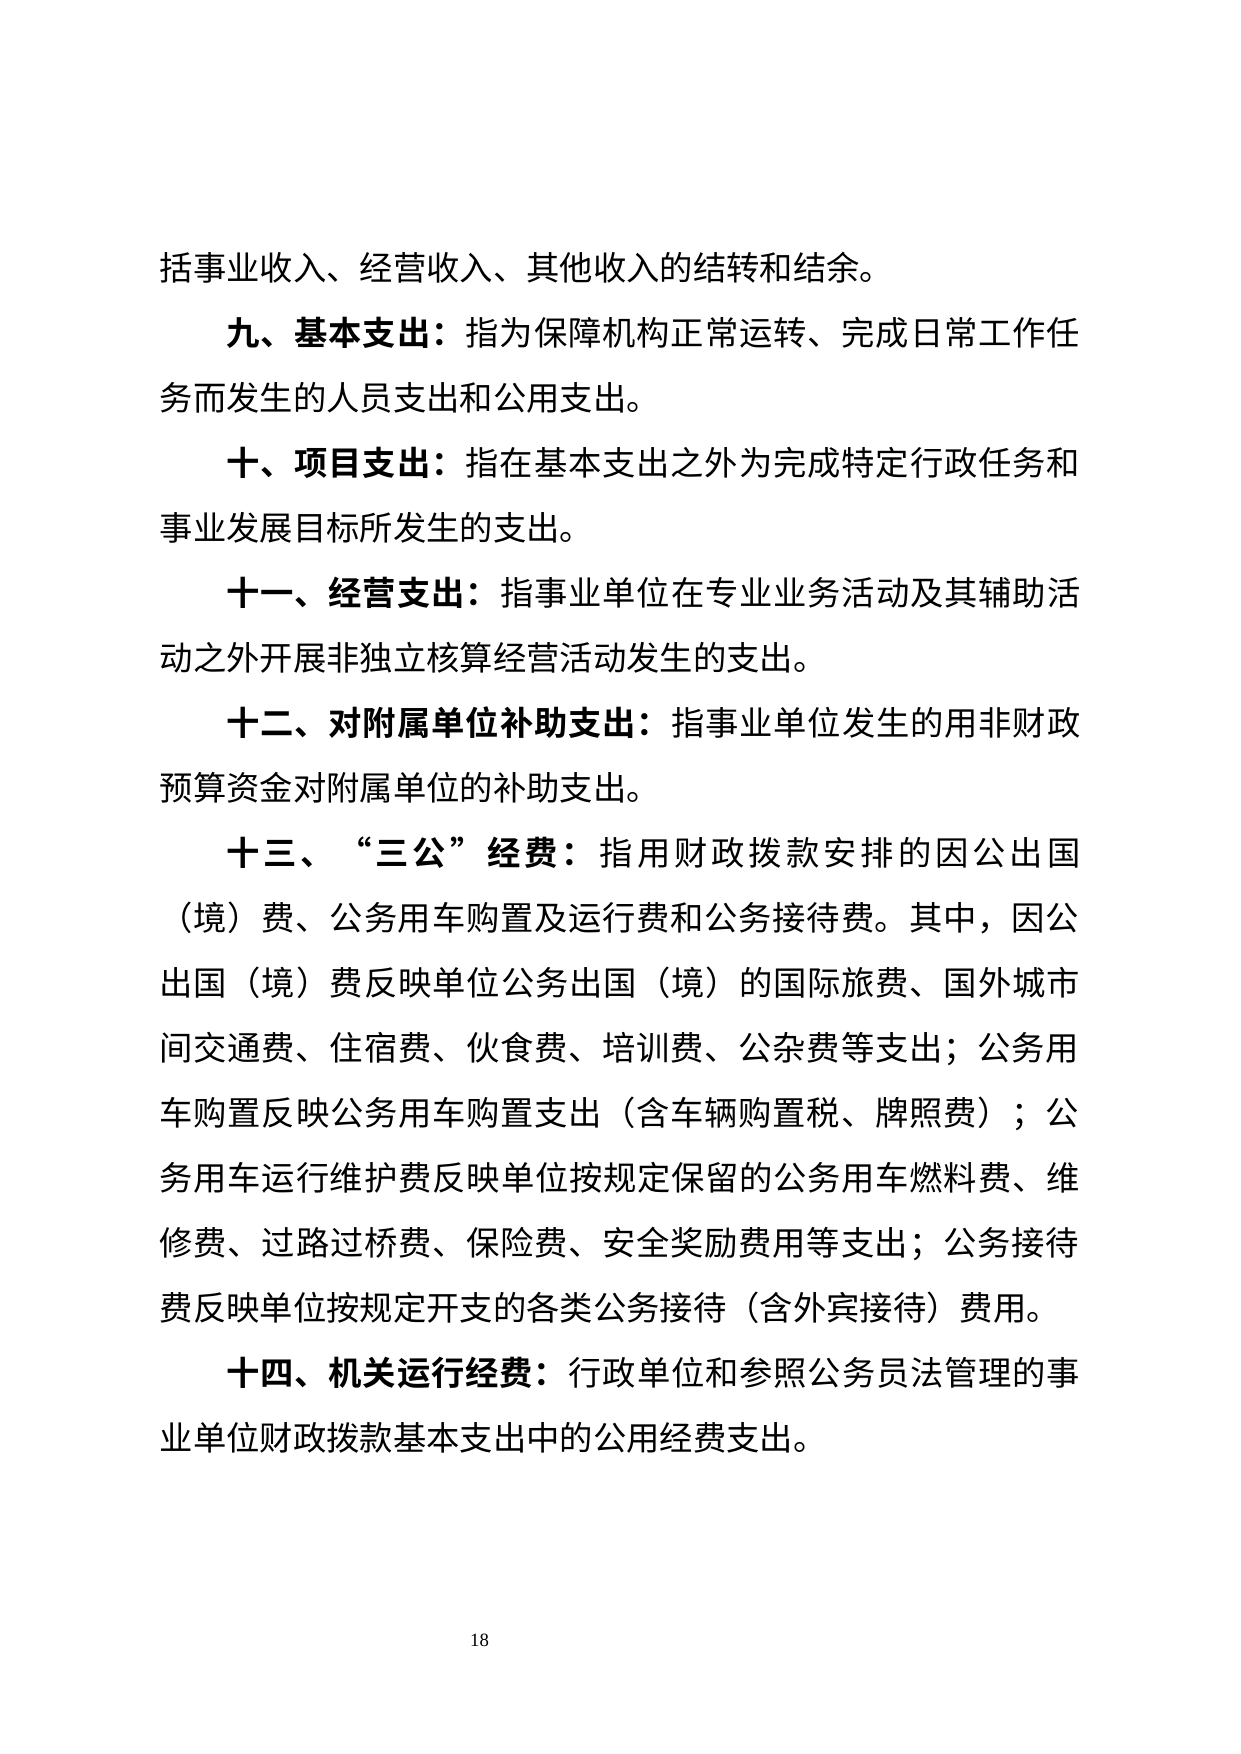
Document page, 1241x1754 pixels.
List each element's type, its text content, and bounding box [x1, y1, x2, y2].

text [159, 233, 1081, 298]
text 十四、机关运行经费：行政单位和参照公务员法管理的事业单位财政拨款基本支出中的公用经费支出。 [159, 1338, 1081, 1468]
text 九、基本支出：指为保障机构正常运转、完成日常工作任务而发生的人员支出和公用支出。 [159, 298, 1081, 428]
text 十、项目支出：指在基本支出之外为完成特定行政任务和事业发展目标所发生的支出。 [159, 428, 1081, 558]
text 十一、经营支出：指事业单位在专业业务活动及其辅助活动之外开展非独立核算经营活动发生的支出。 [159, 558, 1081, 688]
text 十二、对附属单位补助支出：指事业单位发生的用非财政预算资金对附属单位的补助支出。 [159, 688, 1081, 818]
text 十三、“三公”经费：指用财政拨款安排的因公出国（境）费、公务用车购置及运行费和公务接待费。其中，因公出国（境）费反映单位公务出国（境）的国际旅费、国外城市间交通费、住宿费、伙食费、培训费、公杂费等支出；公务用车购置反映公务用车购置支出（含车辆购置税、牌照费）；公务用车运行维护费反映单位按规定保留的公务用车燃料费、维修费、过路过桥费、保险费、安全奖励费用等支出；公务接待费反映单位按规定开支的各类公务接待（含外宾接待）费用。 [159, 818, 1081, 1338]
